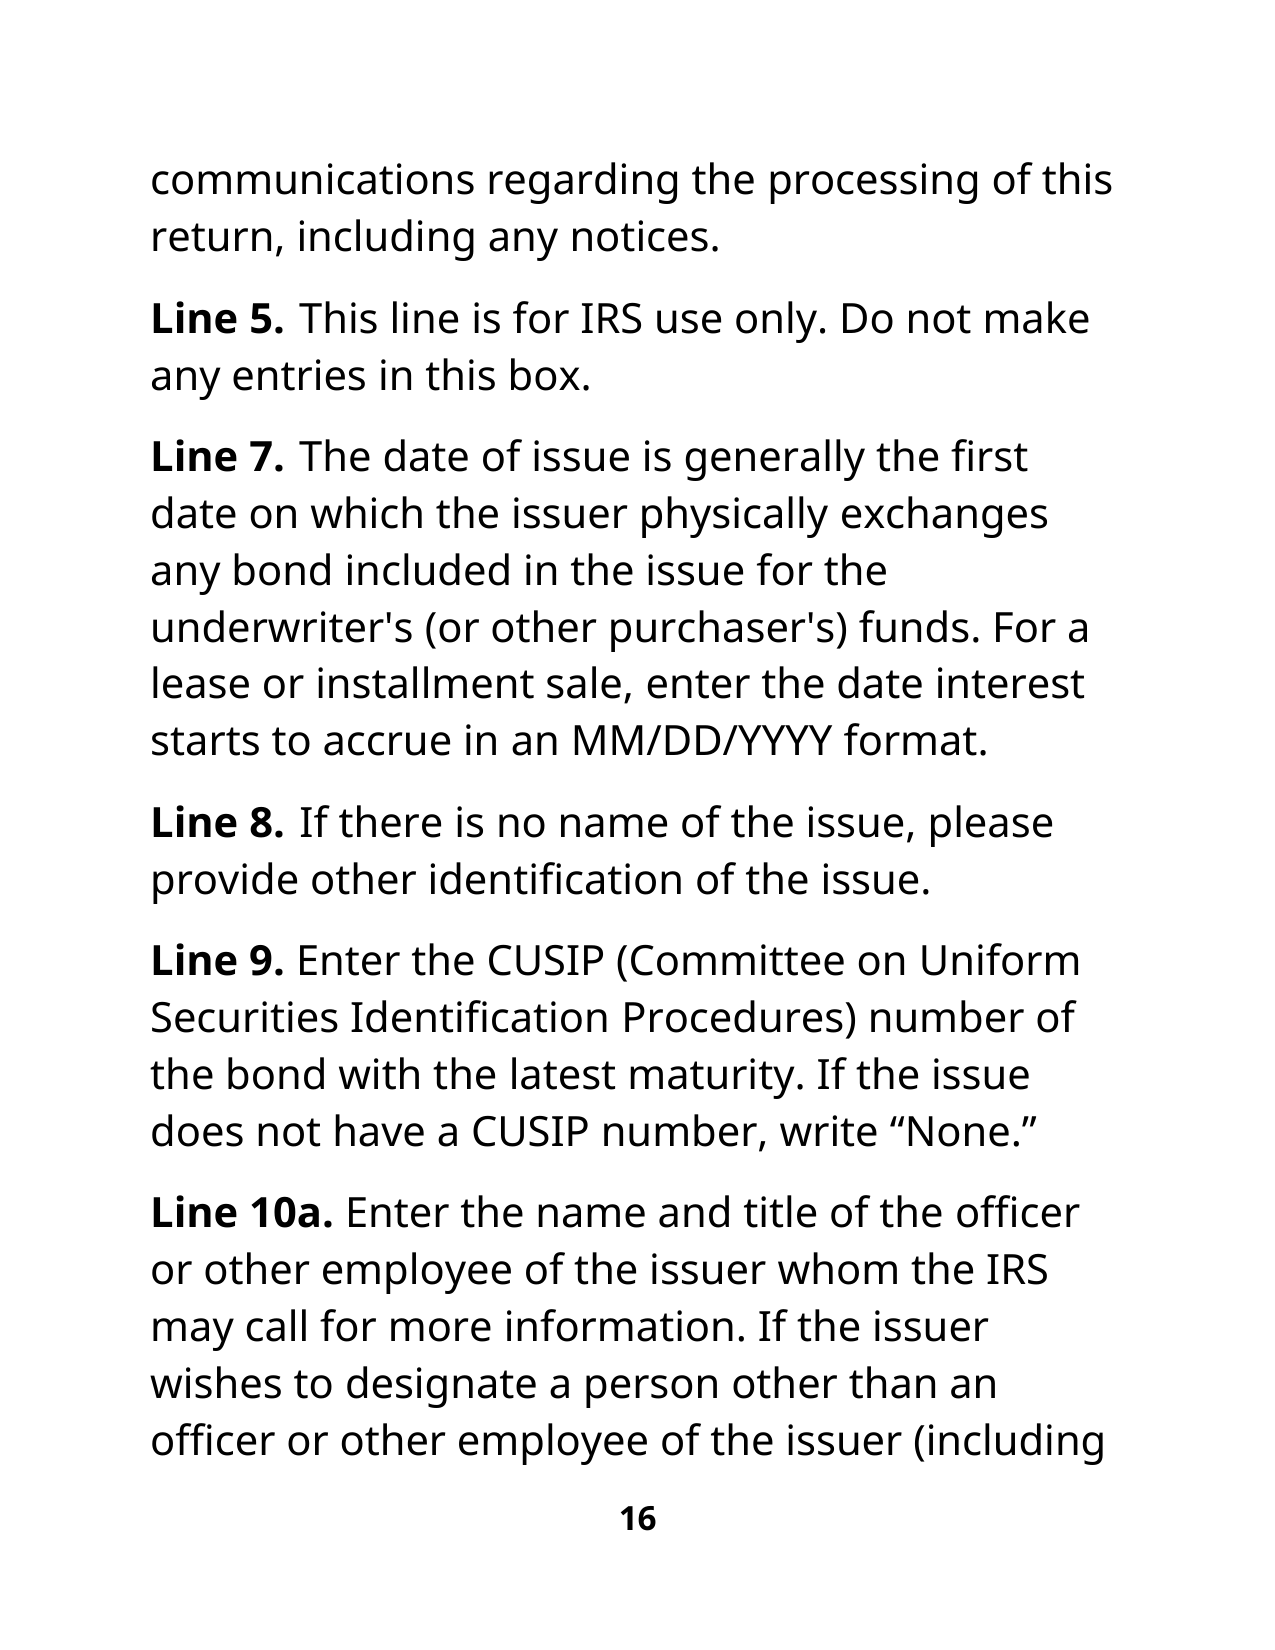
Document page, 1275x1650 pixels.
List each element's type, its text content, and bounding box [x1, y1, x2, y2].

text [150, 150, 1125, 263]
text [150, 1183, 1125, 1467]
text Line 5. This line is for IRS use only. Do not make any entries in this box. [150, 288, 1125, 402]
text Line 7. The date of issue is generally the first date on which the issuer physically exchanges any bond included in the issue for the underwriter's (or other purchaser's) funds. For a lease or installment sale, enter the date interest starts to accrue in an MM/DD/YYYY format. [150, 427, 1125, 768]
text Line 8. If there is no name of the issue, please provide other identification of the issue. [150, 793, 1125, 906]
text Line 9. Enter the CUSIP (Committee on Uniform Securities Identification Procedures) number of the bond with the latest maturity. If the issue does not have a CUSIP number, write “None.” [150, 931, 1125, 1158]
